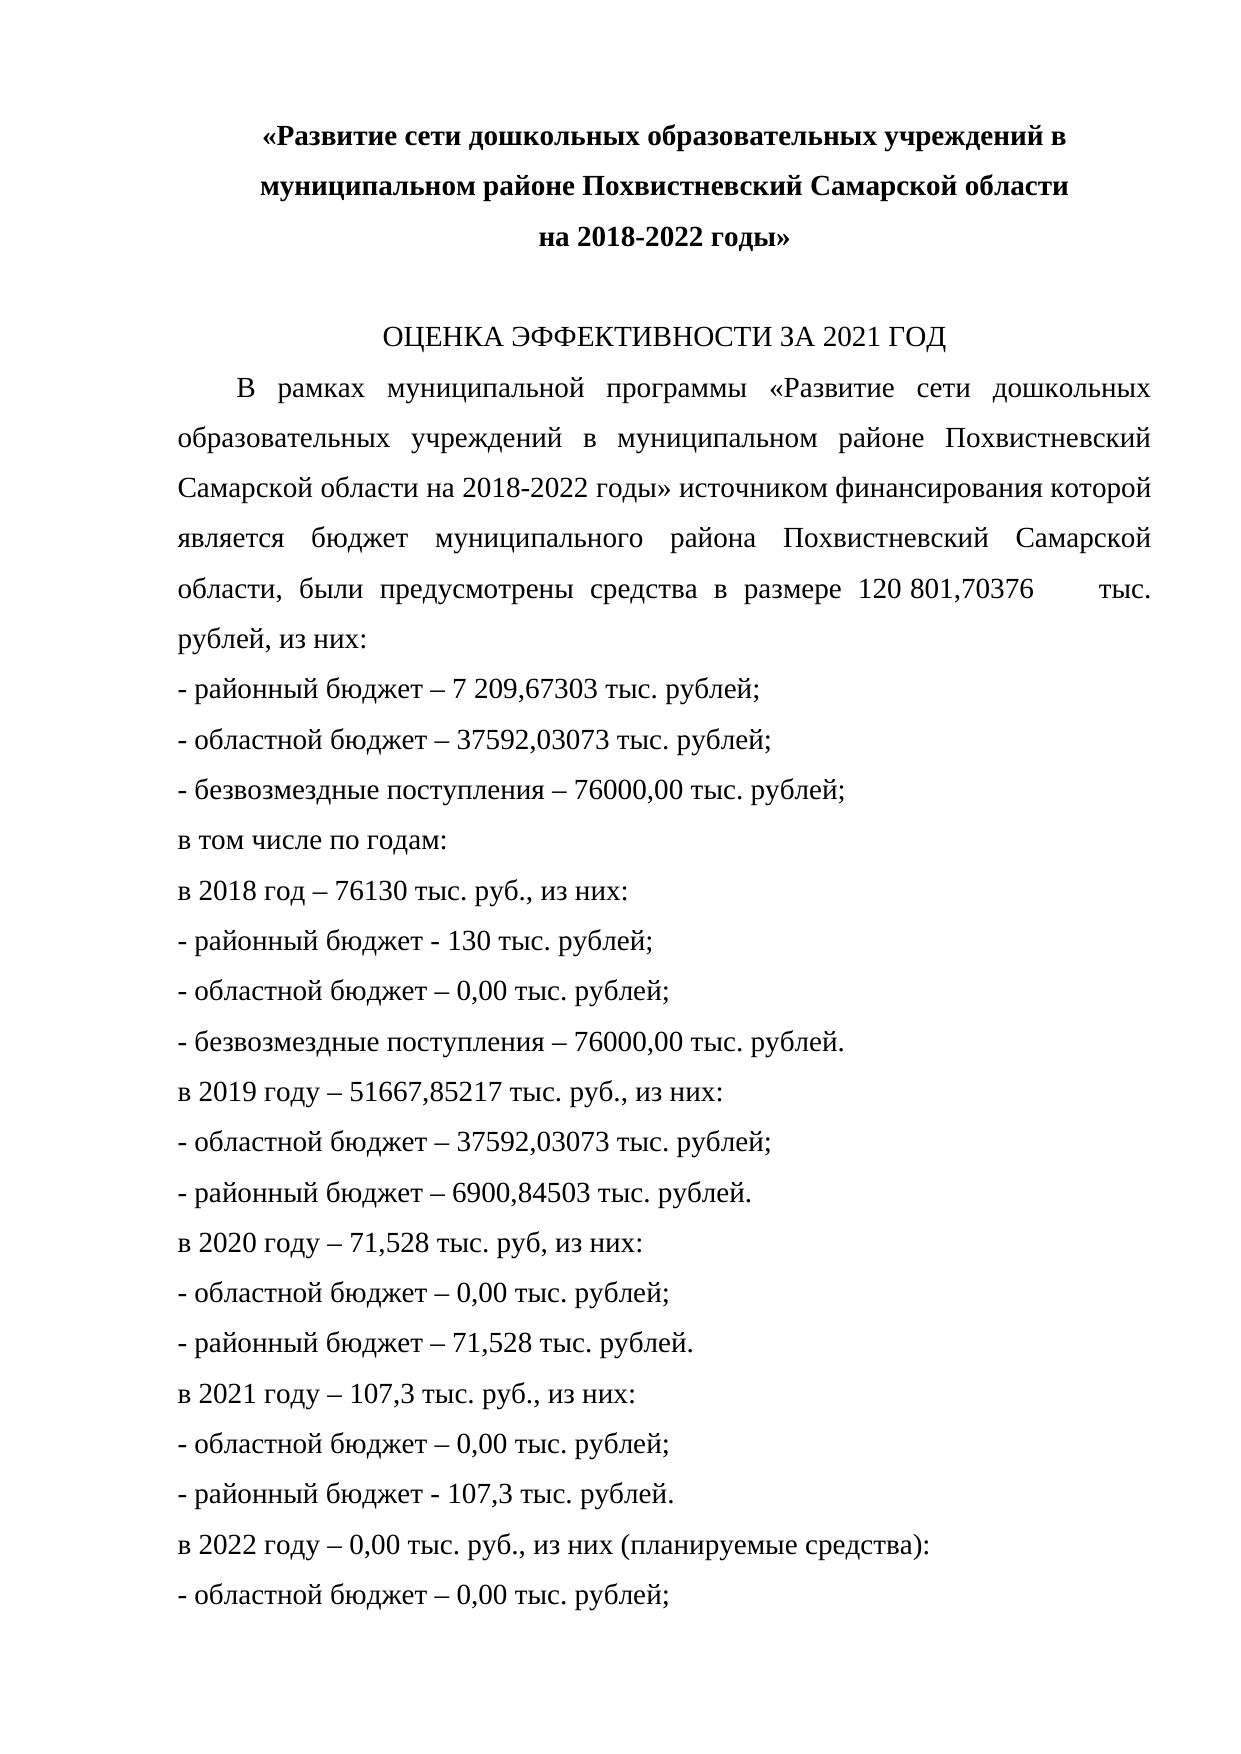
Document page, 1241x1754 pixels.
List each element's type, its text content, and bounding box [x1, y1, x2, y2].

text в 2019 году – 51667,85217 тыс. руб., из них: [177, 1074, 1152, 1108]
text на 2018-2022 годы» [177, 219, 1152, 252]
text - районный бюджет - 130 тыс. рублей; [177, 923, 1152, 957]
text в 2021 году – 107,3 тыс. руб., из них: [177, 1376, 1152, 1409]
text в 2022 году – 0,00 тыс. руб., из них (планируемые средства): [177, 1527, 1152, 1560]
text в том числе по годам: [177, 822, 1152, 856]
text ОЦЕНКА ЭФФЕКТИВНОСТИ ЗА 2021 ГОД [177, 319, 1152, 353]
text В рамках муниципальной программы «Развитие сети дошкольных образовательных учреждений в муниципальном районе Похвистневский Самарской области на 2018-2022 годы» источником финансирования которой является бюджет муниципального района Похвистневский Самарской области, были предусмотрены средства в размере 120 801,70376 тыс. рублей, из них: [177, 370, 1152, 655]
text - областной бюджет – 0,00 тыс. рублей; [177, 973, 1152, 1007]
text «Развитие сети дошкольных образовательных учреждений в [177, 118, 1152, 152]
text - безвозмездные поступления – 76000,00 тыс. рублей; [177, 772, 1152, 806]
text - районный бюджет - 107,3 тыс. рублей. [177, 1477, 1152, 1510]
text - областной бюджет – 0,00 тыс. рублей; [177, 1275, 1152, 1309]
text - районный бюджет – 7 209,67303 тыс. рублей; [177, 672, 1152, 705]
text - областной бюджет – 37592,03073 тыс. рублей; [177, 722, 1152, 755]
text - районный бюджет – 71,528 тыс. рублей. [177, 1326, 1152, 1359]
text в 2018 год – 76130 тыс. руб., из них: [177, 873, 1152, 906]
text - областной бюджет – 0,00 тыс. рублей; [177, 1577, 1152, 1611]
text муниципальном районе Похвистневский Самарской области [177, 168, 1152, 202]
text - безвозмездные поступления – 76000,00 тыс. рублей. [177, 1024, 1152, 1057]
text - областной бюджет – 37592,03073 тыс. рублей; [177, 1124, 1152, 1158]
text - областной бюджет – 0,00 тыс. рублей; [177, 1426, 1152, 1460]
text в 2020 году – 71,528 тыс. руб, из них: [177, 1225, 1152, 1258]
text - районный бюджет – 6900,84503 тыс. рублей. [177, 1175, 1152, 1208]
